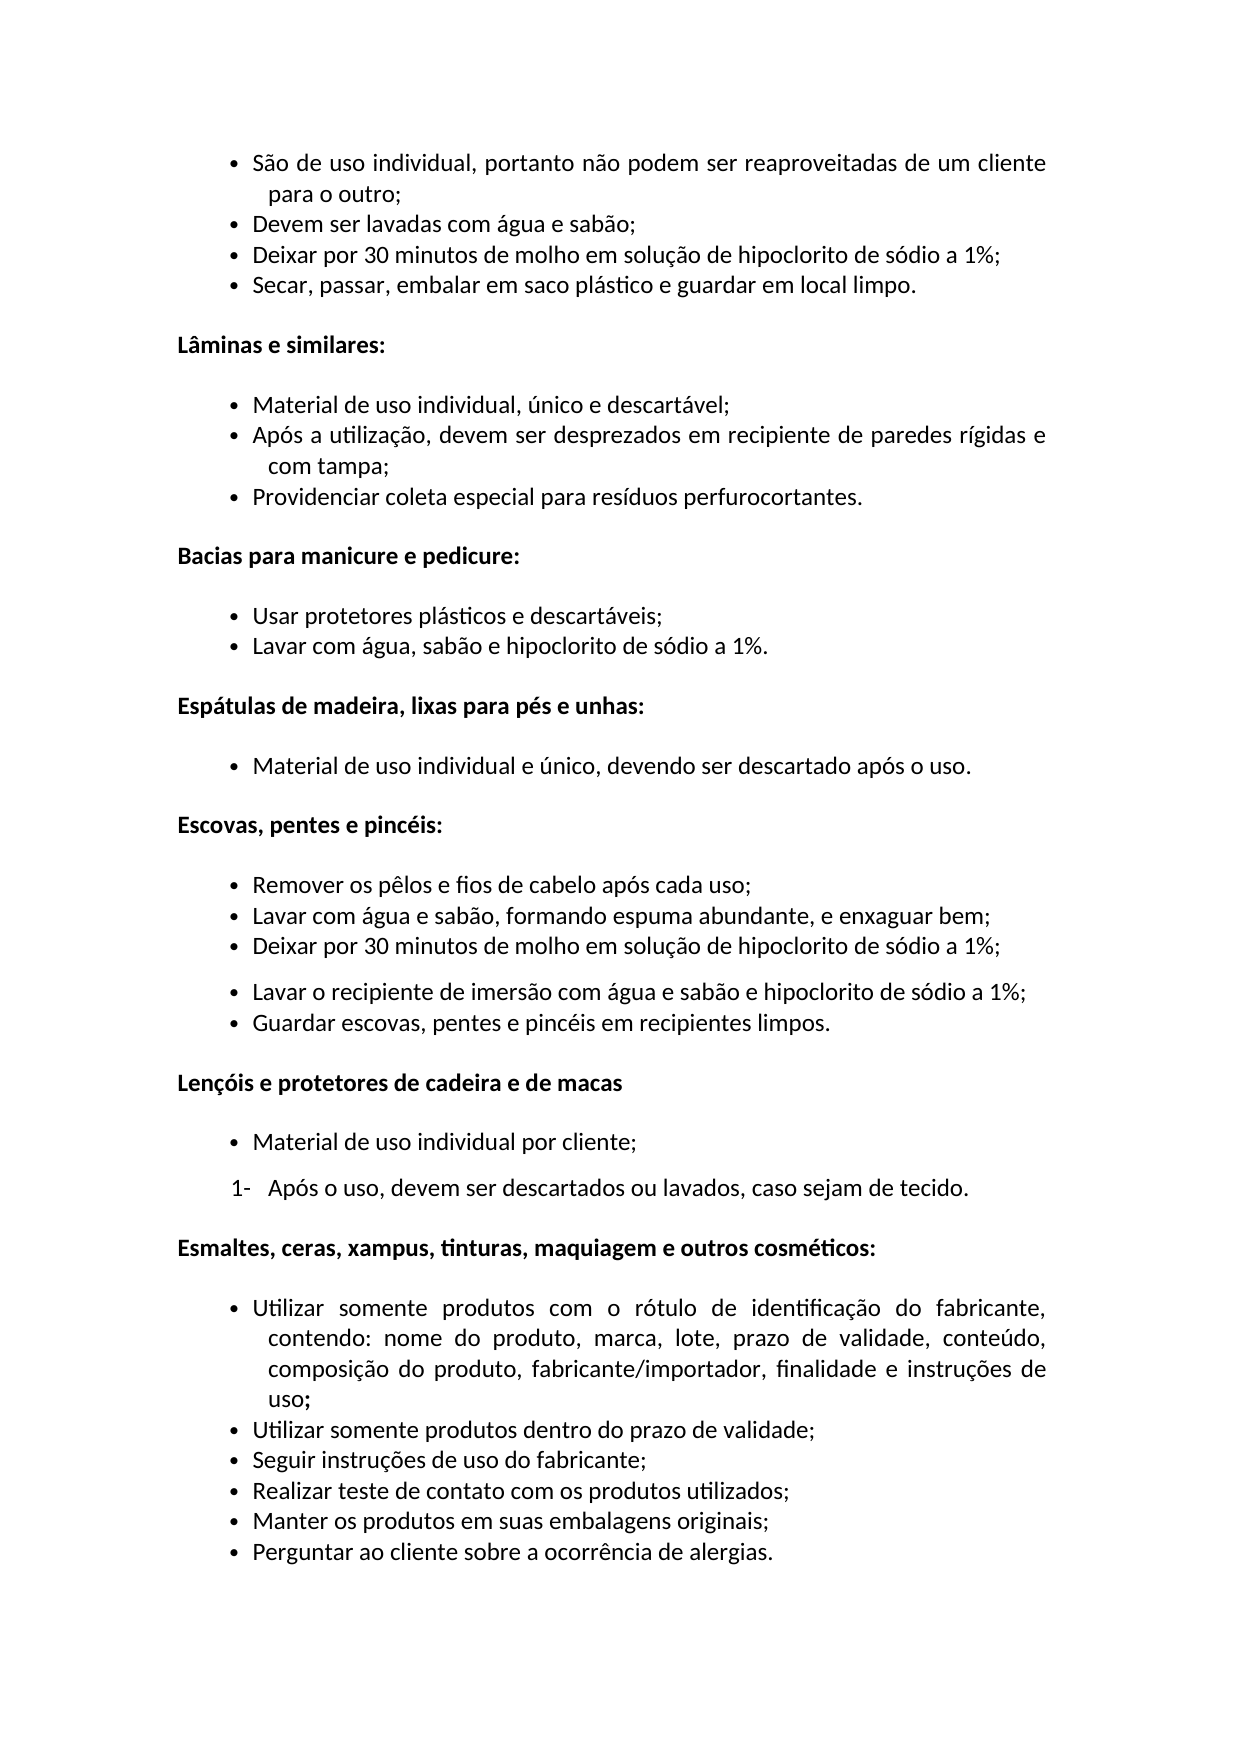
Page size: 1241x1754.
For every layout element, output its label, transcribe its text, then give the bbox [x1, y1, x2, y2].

list Deixar por 30 minutos de molho em solução de hipoclorito de sódio a 1%; [230, 930, 1047, 961]
list Lavar com água, sabão e hipoclorito de sódio a 1%. [230, 631, 1047, 661]
list Lavar o recipiente de imersão com água e sabão e hipoclorito de sódio a 1%; [230, 976, 1047, 1007]
list Utilizar somente produtos dentro do prazo de validade; [230, 1414, 1047, 1444]
list Realizar teste de contato com os produtos utilizados; [230, 1475, 1047, 1506]
list Utilizar somente produtos com o rótulo de identificação do fabricante, contendo: nome do produto, marca, lote, prazo de validade, conteúdo, composição do produto, fabricante/importador, finalidade e instruções de uso; [230, 1292, 1047, 1414]
text Lâminas e similares: [177, 329, 1063, 360]
text Espátulas de madeira, lixas para pés e unhas: [177, 690, 1063, 721]
list Secar, passar, embalar em saco plástico e guardar em local limpo. [230, 270, 1047, 300]
text Esmaltes, ceras, xampus, tinturas, maquiagem e outros cosméticos: [177, 1232, 1063, 1263]
list Seguir instruções de uso do fabricante; [230, 1444, 1047, 1475]
list Após a utilização, devem ser desprezados em recipiente de paredes rígidas e com tampa; [230, 419, 1047, 481]
list Providenciar coleta especial para resíduos perfurocortantes. [230, 481, 1047, 511]
list Devem ser lavadas com água e sabão; [230, 209, 1047, 239]
text Lençóis e protetores de cadeira e de macas [177, 1067, 1063, 1097]
list Manter os produtos em suas embalagens originais; [230, 1506, 1047, 1536]
list Perguntar ao cliente sobre a ocorrência de alergias. [230, 1536, 1047, 1567]
list Lavar com água e sabão, formando espuma abundante, e enxaguar bem; [230, 900, 1047, 930]
list São de uso individual, portanto não podem ser reaproveitadas de um cliente para o outro; [230, 148, 1047, 209]
text Bacias para manicure e pedicure: [177, 540, 1063, 571]
list Material de uso individual e único, devendo ser descartado após o uso. [230, 750, 1047, 780]
list Material de uso individual, único e descartável; [230, 389, 1047, 419]
list Após o uso, devem ser descartados ou lavados, caso sejam de tecido. [230, 1172, 1047, 1203]
list Guardar escovas, pentes e pincéis em recipientes limpos. [230, 1007, 1047, 1037]
list Usar protetores plásticos e descartáveis; [230, 600, 1047, 631]
list Deixar por 30 minutos de molho em solução de hipoclorito de sódio a 1%; [230, 239, 1047, 270]
list Material de uso individual por cliente; [230, 1126, 1047, 1157]
text Escovas, pentes e pincéis: [177, 809, 1063, 840]
list Remover os pêlos e fios de cabelo após cada uso; [230, 869, 1047, 900]
